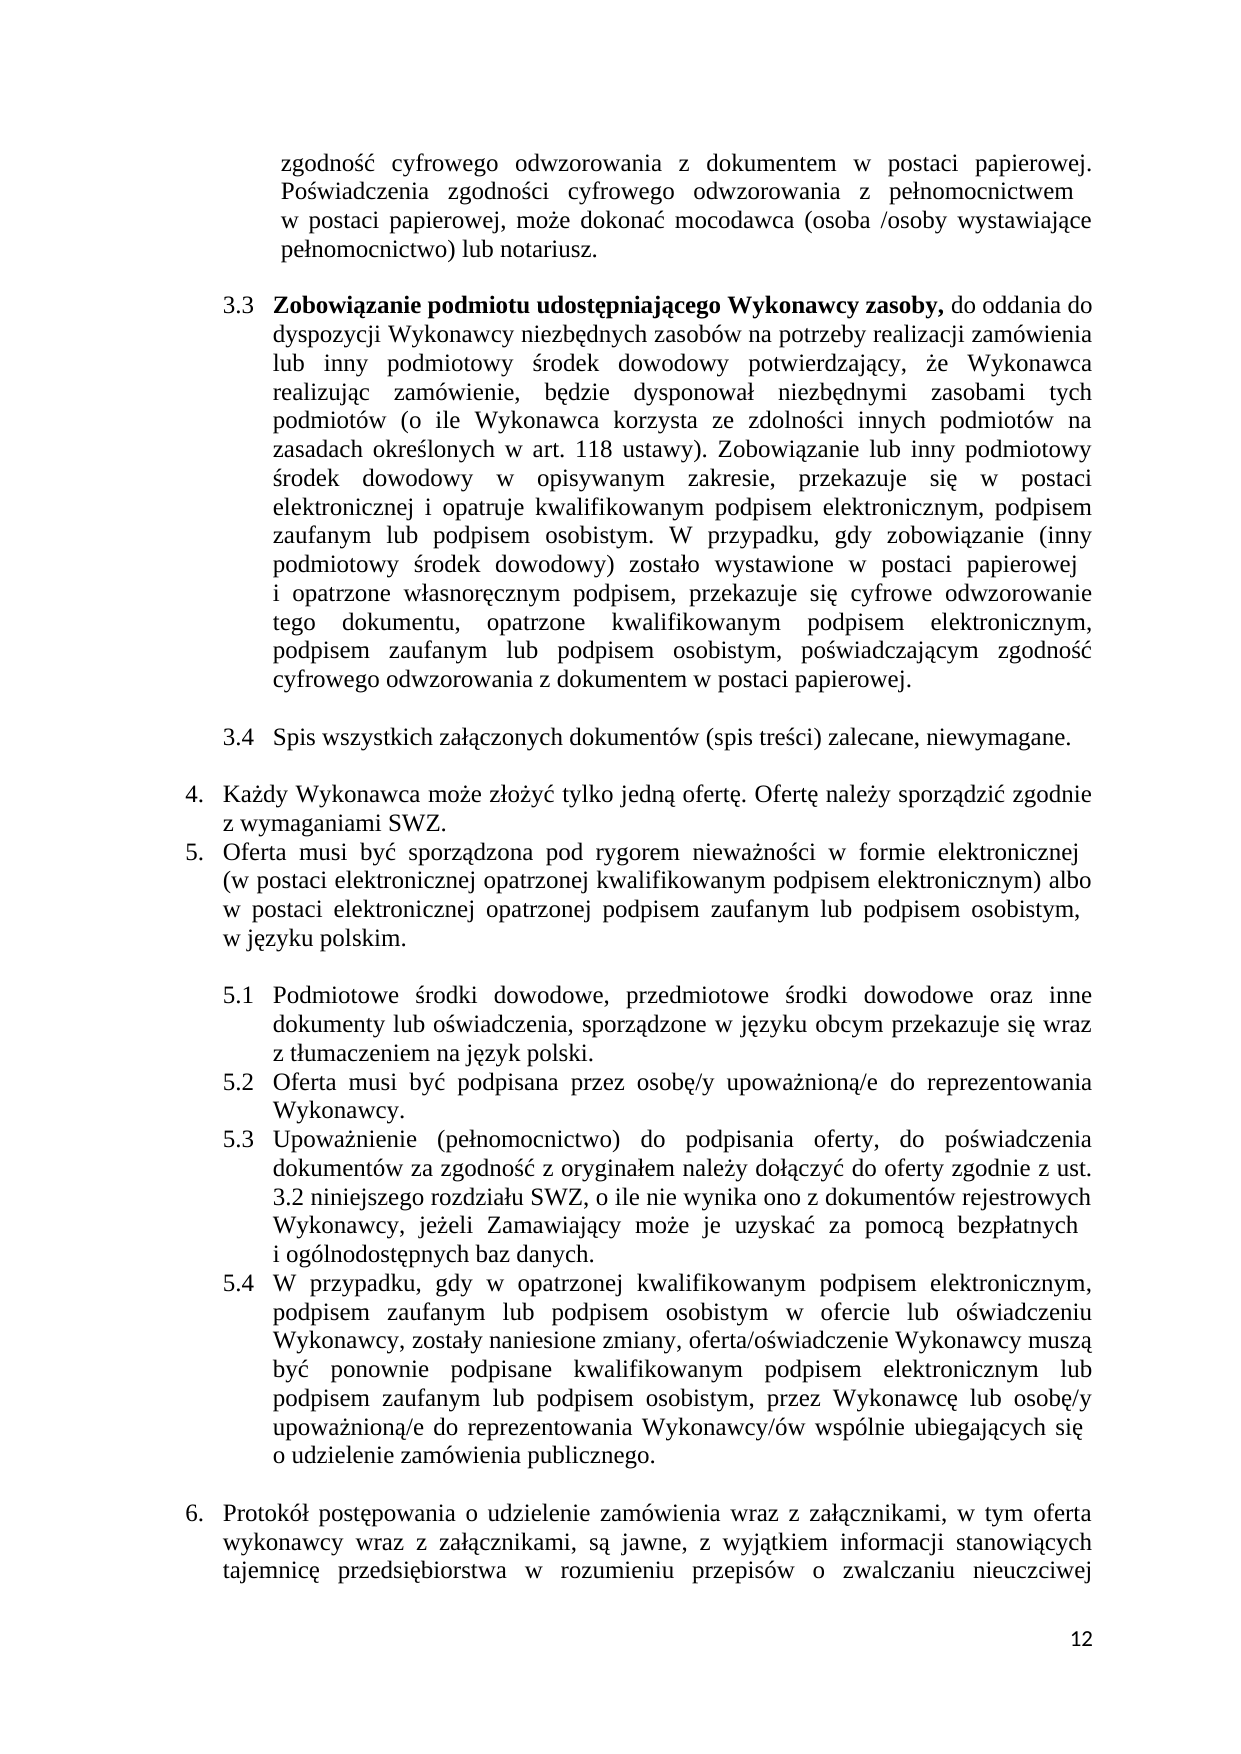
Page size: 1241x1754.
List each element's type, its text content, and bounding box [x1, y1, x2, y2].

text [281, 148, 1093, 263]
list Oferta musi być sporządzona pod rygorem nieważności w formie elektronicznej (w postaci elektronicznej opatrzonej kwalifikowanym podpisem elektronicznym) albo w postaci elektronicznej opatrzonej podpisem zaufanym lub podpisem osobistym, w języku polskim. [185, 837, 1093, 952]
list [185, 1498, 1093, 1584]
list Podmiotowe środki dowodowe, przedmiotowe środki dowodowe oraz inne dokumenty lub oświadczenia, sporządzone w języku obcym przekazuje się wraz z tłumaczeniem na język polski. [223, 981, 1093, 1067]
list Upoważnienie (pełnomocnictwo) do podpisania oferty, do poświadczenia dokumentów za zgodność z oryginałem należy dołączyć do oferty zgodnie z ust. 3.2 niniejszego rozdziału SWZ, o ile nie wynika ono z dokumentów rejestrowych Wykonawcy, jeżeli Zamawiający może je uzyskać za pomocą bezpłatnych i ogólnodostępnych baz danych. [223, 1124, 1093, 1268]
list Oferta musi być podpisana przez osobę/y upoważnioną/e do reprezentowania Wykonawcy. [223, 1067, 1093, 1124]
list Spis wszystkich załączonych dokumentów (spis treści) zalecane, niewymagane. [223, 722, 1093, 751]
list Zobowiązanie podmiotu udostępniającego Wykonawcy zasoby, do oddania do dyspozycji Wykonawcy niezbędnych zasobów na potrzeby realizacji zamówienia lub inny podmiotowy środek dowodowy potwierdzający, że Wykonawca realizując zamówienie, będzie dysponował niezbędnymi zasobami tych podmiotów (o ile Wykonawca korzysta ze zdolności innych podmiotów na zasadach określonych w art. 118 ustawy). Zobowiązanie lub inny podmiotowy środek dowodowy w opisywanym zakresie, przekazuje się w postaci elektronicznej i opatruje kwalifikowanym podpisem elektronicznym, podpisem zaufanym lub podpisem osobistym. W przypadku, gdy zobowiązanie (inny podmiotowy środek dowodowy) zostało wystawione w postaci papierowej i opatrzone własnoręcznym podpisem, przekazuje się cyfrowe odwzorowanie tego dokumentu, opatrzone kwalifikowanym podpisem elektronicznym, podpisem zaufanym lub podpisem osobistym, poświadczającym zgodność cyfrowego odwzorowania z dokumentem w postaci papierowej. [223, 291, 1093, 693]
list W przypadku, gdy w opatrzonej kwalifikowanym podpisem elektronicznym, podpisem zaufanym lub podpisem osobistym w ofercie lub oświadczeniu Wykonawcy, zostały naniesione zmiany, oferta/oświadczenie Wykonawcy muszą być ponownie podpisane kwalifikowanym podpisem elektronicznym lub podpisem zaufanym lub podpisem osobistym, przez Wykonawcę lub osobę/y upoważnioną/e do reprezentowania Wykonawcy/ów wspólnie ubiegających się o udzielenie zamówienia publicznego. [223, 1268, 1093, 1469]
list Każdy Wykonawca może złożyć tylko jedną ofertę. Ofertę należy sporządzić zgodnie z wymaganiami SWZ. [185, 779, 1093, 837]
